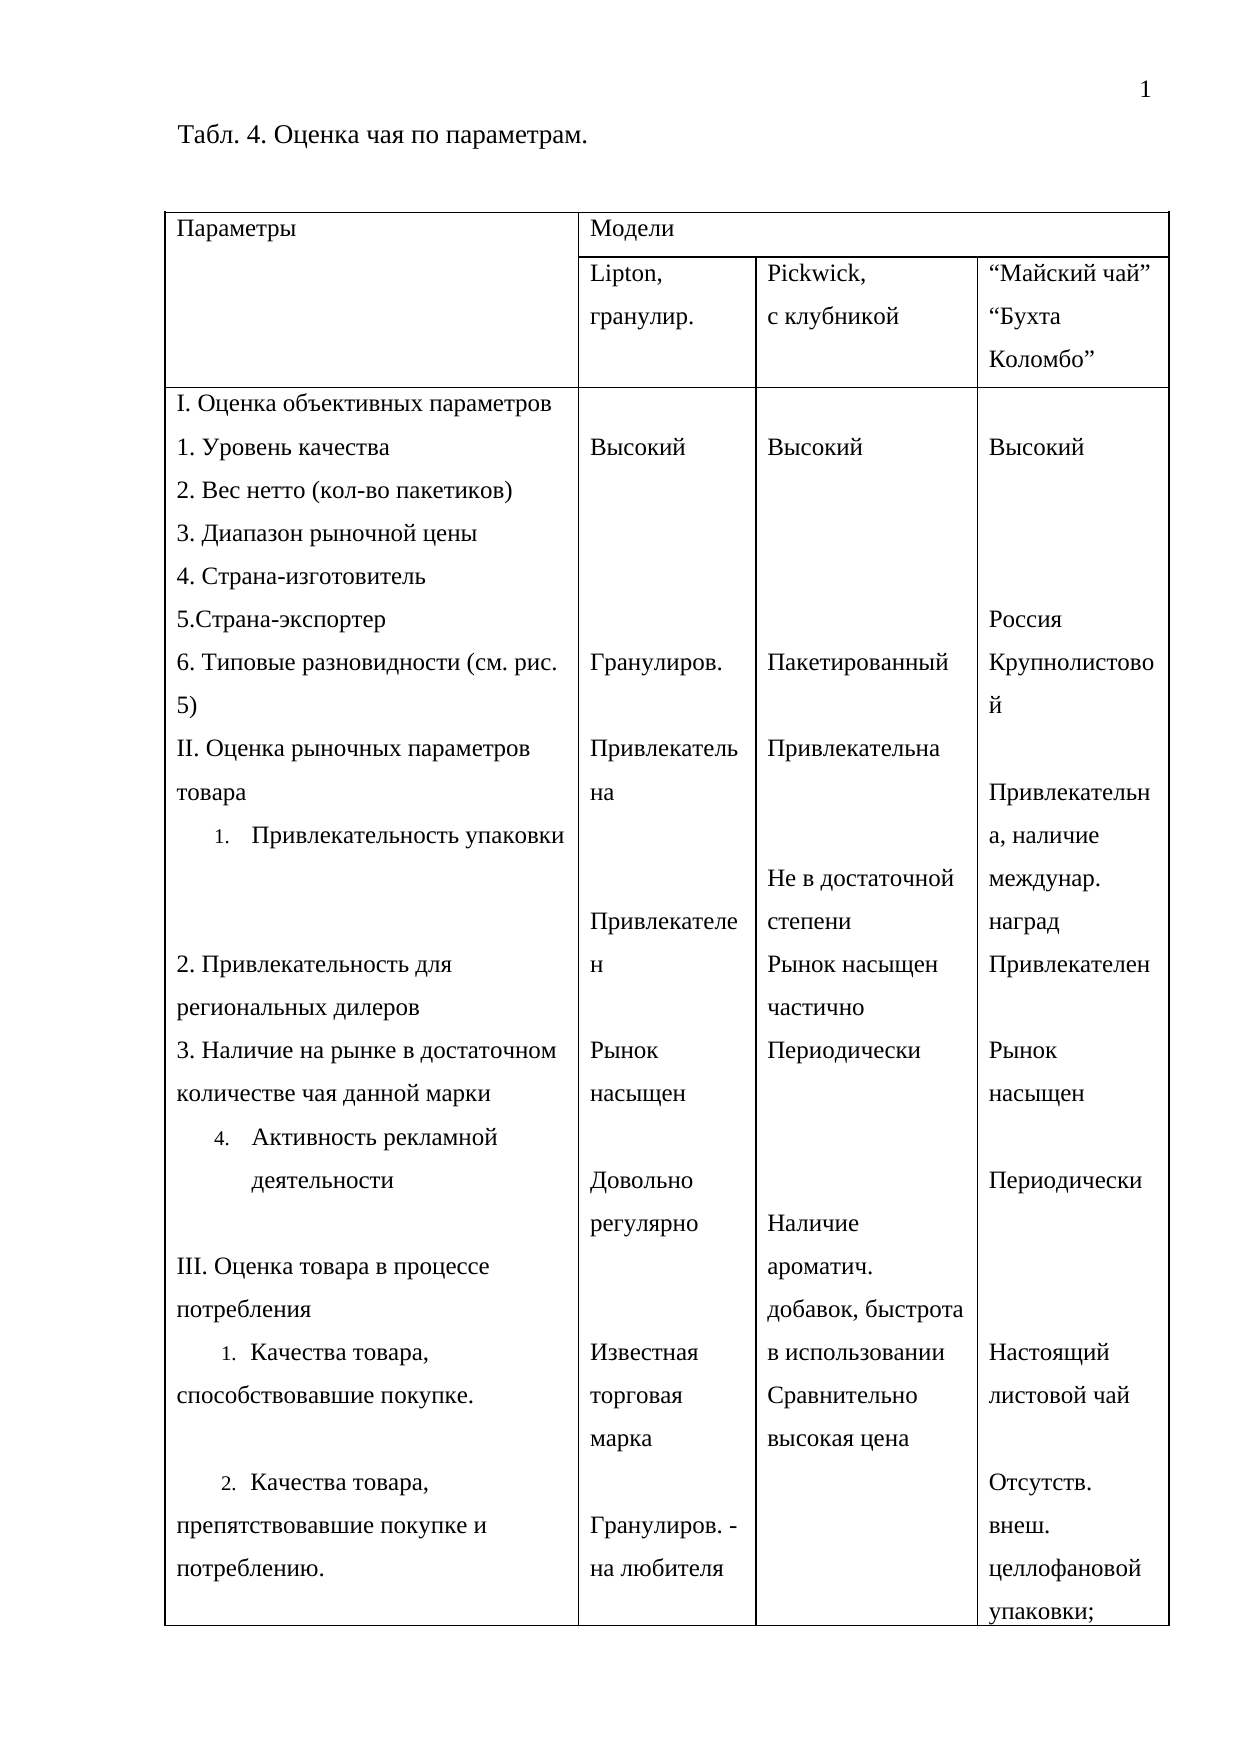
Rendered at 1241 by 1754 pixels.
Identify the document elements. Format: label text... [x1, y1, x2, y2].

table_header Параметры [166, 213, 578, 387]
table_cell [579, 388, 755, 1625]
text Табл. 4. Оценка чая по параметрам. [177, 118, 1152, 149]
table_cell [978, 388, 1168, 1625]
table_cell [757, 388, 977, 1625]
table_header Модели [579, 213, 1168, 256]
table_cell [166, 388, 578, 1625]
table_cell Lipton, гранулир. [579, 258, 755, 387]
table_cell “Майский чай” “Бухта Коломбо” [978, 258, 1168, 387]
table_cell Pickwick, с клубникой [757, 258, 977, 387]
